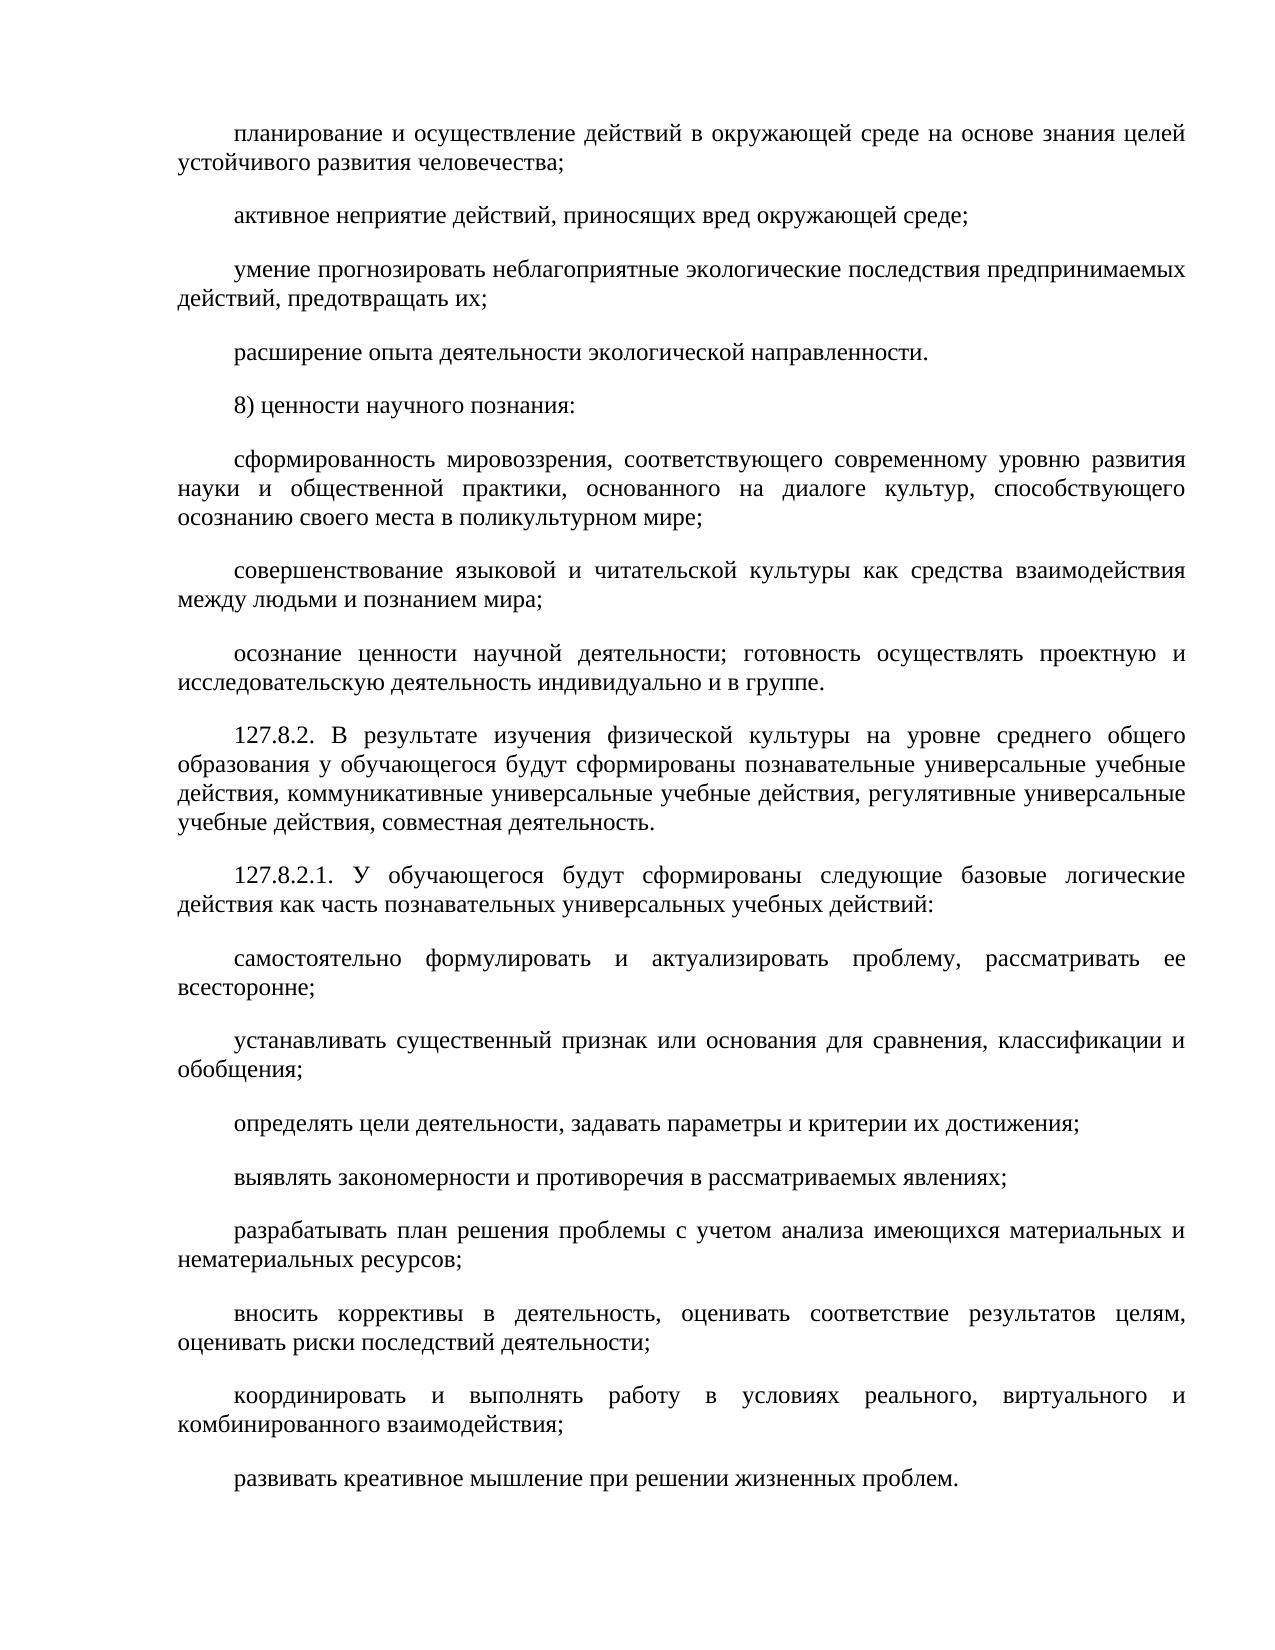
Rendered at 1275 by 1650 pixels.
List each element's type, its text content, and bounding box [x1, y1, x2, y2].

text совершенствование языковой и читательской культуры как средства взаимодействия между людьми и познанием мира; [177, 556, 1186, 613]
text умение прогнозировать неблагоприятные экологические последствия предпринимаемых действий, предотвращать их; [177, 254, 1186, 312]
text выявлять закономерности и противоречия в рассматриваемых явлениях; [177, 1162, 1186, 1191]
text расширение опыта деятельности экологической направленности. [177, 337, 1186, 366]
text развивать креативное мышление при решении жизненных проблем. [177, 1463, 1186, 1492]
text разрабатывать план решения проблемы с учетом анализа имеющихся материальных и нематериальных ресурсов; [177, 1216, 1186, 1273]
text определять цели деятельности, задавать параметры и критерии их достижения; [177, 1108, 1186, 1137]
text 127.8.2. В результате изучения физической культуры на уровне среднего общего образования у обучающегося будут сформированы познавательные универсальные учебные действия, коммуникативные универсальные учебные действия, регулятивные универсальные учебные действия, совместная деятельность. [177, 721, 1186, 836]
text координировать и выполнять работу в условиях реального, виртуального и комбинированного взаимодействия; [177, 1381, 1186, 1438]
text 127.8.2.1. У обучающегося будут сформированы следующие базовые логические действия как часть познавательных универсальных учебных действий: [177, 861, 1186, 918]
text 8) ценности научного познания: [177, 391, 1186, 419]
text устанавливать существенный признак или основания для сравнения, классификации и обобщения; [177, 1026, 1186, 1083]
text вносить коррективы в деятельность, оценивать соответствие результатов целям, оценивать риски последствий деятельности; [177, 1298, 1186, 1356]
text активное неприятие действий, приносящих вред окружающей среде; [177, 201, 1186, 229]
text самостоятельно формулировать и актуализировать проблему, рассматривать ее всесторонне; [177, 943, 1186, 1001]
text осознание ценности научной деятельности; готовность осуществлять проектную и исследовательскую деятельность индивидуально и в группе. [177, 638, 1186, 696]
text планирование и осуществление действий в окружающей среде на основе знания целей устойчивого развития человечества; [177, 118, 1186, 176]
text сформированность мировоззрения, соответствующего современному уровню развития науки и общественной практики, основанного на диалоге культур, способствующего осознанию своего места в поликультурном мире; [177, 444, 1186, 531]
